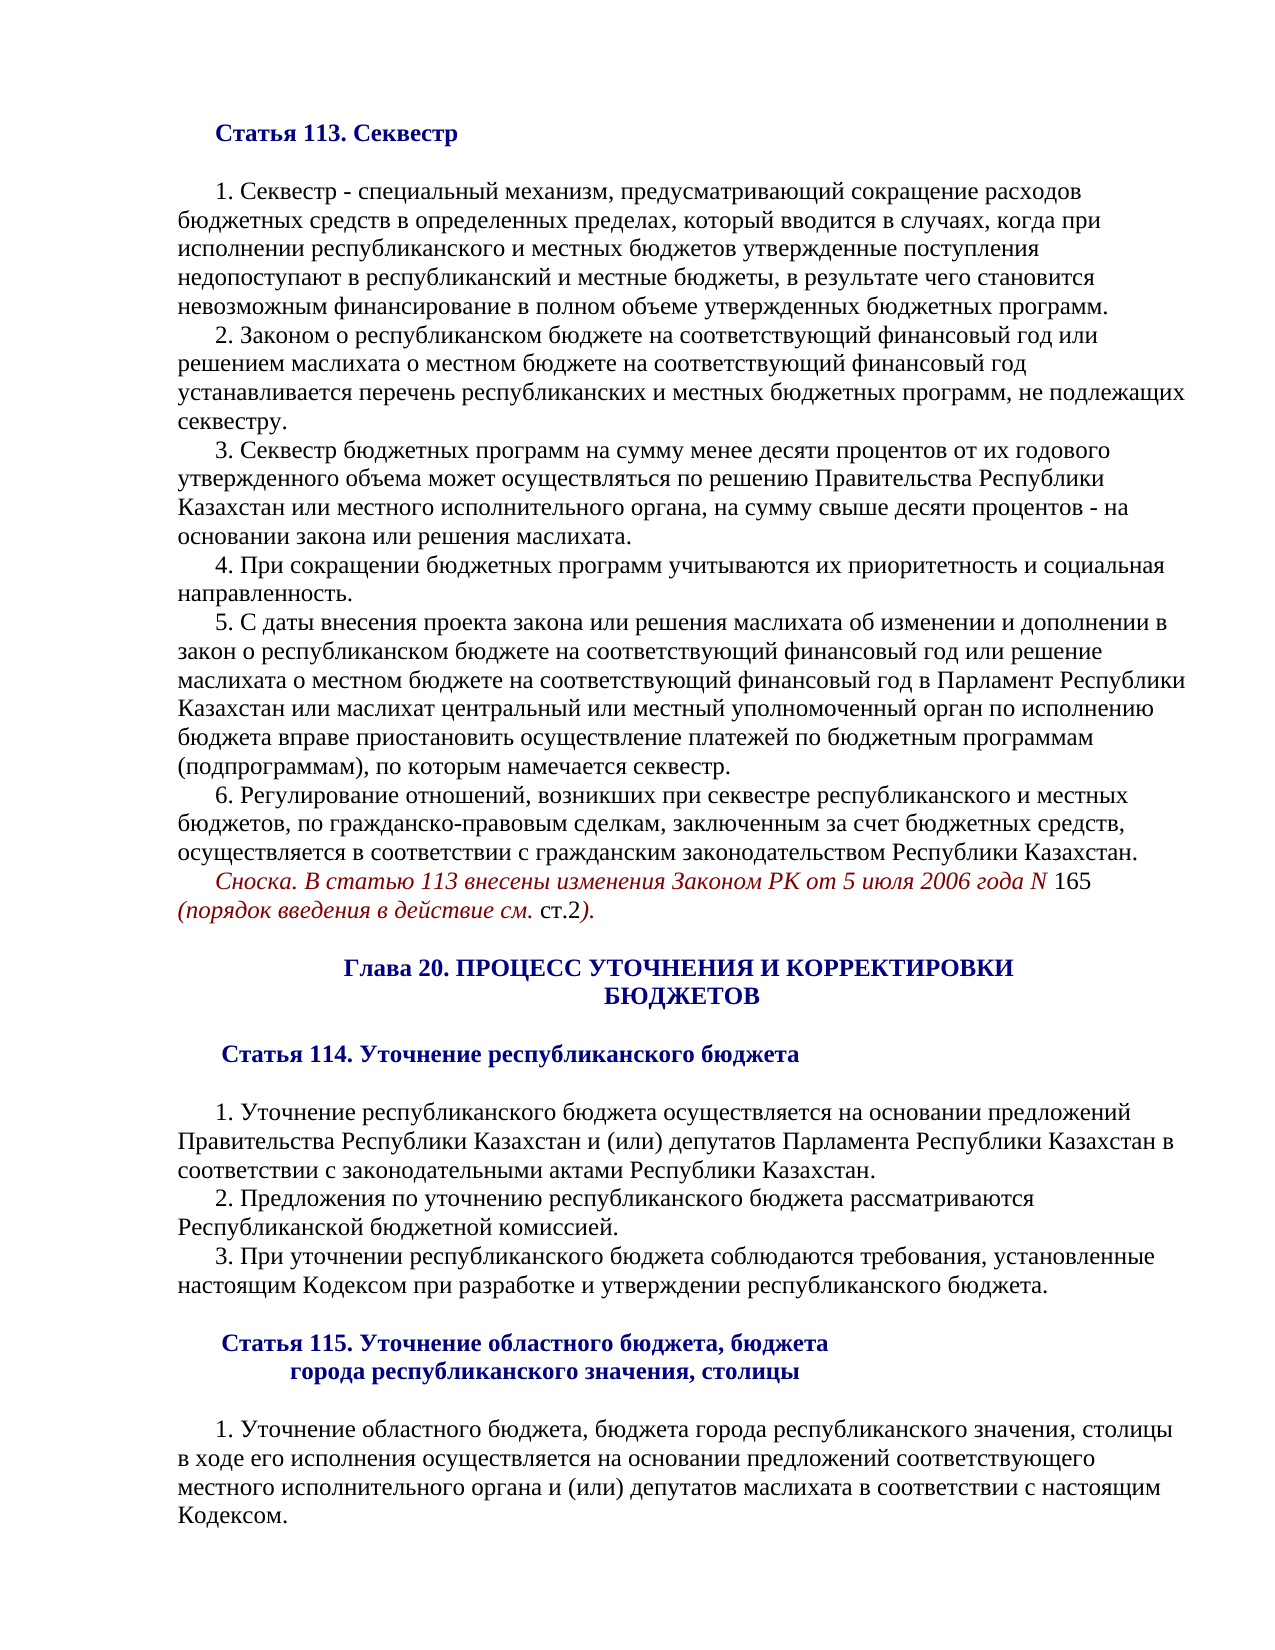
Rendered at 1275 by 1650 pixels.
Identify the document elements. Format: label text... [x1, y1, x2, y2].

text Статья 113. Секвестр [177, 118, 1186, 147]
text 1. Уточнение республиканского бюджета осуществляется на основании предложений Правительства Республики Казахстан и (или) депутатов Парламента Республики Казахстан в соответствии с законодательными актами Республики Казахстан. 2. Предложения по уточнению республиканского бюджета рассматриваются Республиканской бюджетной комиссией. 3. При уточнении республиканского бюджета соблюдаются требования, установленные настоящим Кодексом при разработке и утверждении республиканского бюджета. [177, 1097, 1186, 1298]
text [177, 1414, 1186, 1529]
text Глава 20. ПРОЦЕСС УТОЧНЕНИЯ И КОРРЕКТИРОВКИ БЮДЖЕТОВ [177, 953, 1186, 1010]
text Статья 114. Уточнение республиканского бюджета [177, 1039, 1186, 1068]
text 1. Секвестр - специальный механизм, предусматривающий сокращение расходов бюджетных средств в определенных пределах, который вводится в случаях, когда при исполнении республиканского и местных бюджетов утвержденные поступления недопоступают в республиканский и местные бюджеты, в результате чего становится невозможным финансирование в полном объеме утвержденных бюджетных программ. 2. Законом о республиканском бюджете на соответствующий финансовый год или решением маслихата о местном бюджете на соответствующий финансовый год устанавливается перечень республиканских и местных бюджетных программ, не подлежащих секвестру. 3. Секвестр бюджетных программ на сумму менее десяти процентов от их годового утвержденного объема может осуществляться по решению Правительства Республики Казахстан или местного исполнительного органа, на сумму свыше десяти процентов - на основании закона или решения маслихата. 4. При сокращении бюджетных программ учитываются их приоритетность и социальная направленность. 5. С даты внесения проекта закона или решения маслихата об изменении и дополнении в закон о республиканском бюджете на соответствующий финансовый год или решение маслихата о местном бюджете на соответствующий финансовый год в Парламент Республики Казахстан или маслихат центральный или местный уполномоченный орган по исполнению бюджета вправе приостановить осуществление платежей по бюджетным программам (подпрограммам), по которым намечается секвестр. 6. Регулирование отношений, возникших при секвестре республиканского и местных бюджетов, по гражданско-правовым сделкам, заключенным за счет бюджетных средств, осуществляется в соответствии с гражданским законодательством Республики Казахстан. Сноска. В статью 113 внесены изменения Законом РК от 5 июля 2006 года N 165 (порядок введения в действие см. ст.2). [177, 176, 1186, 923]
text Статья 115. Уточнение областного бюджета, бюджета города республиканского значения, столицы [177, 1328, 1186, 1385]
